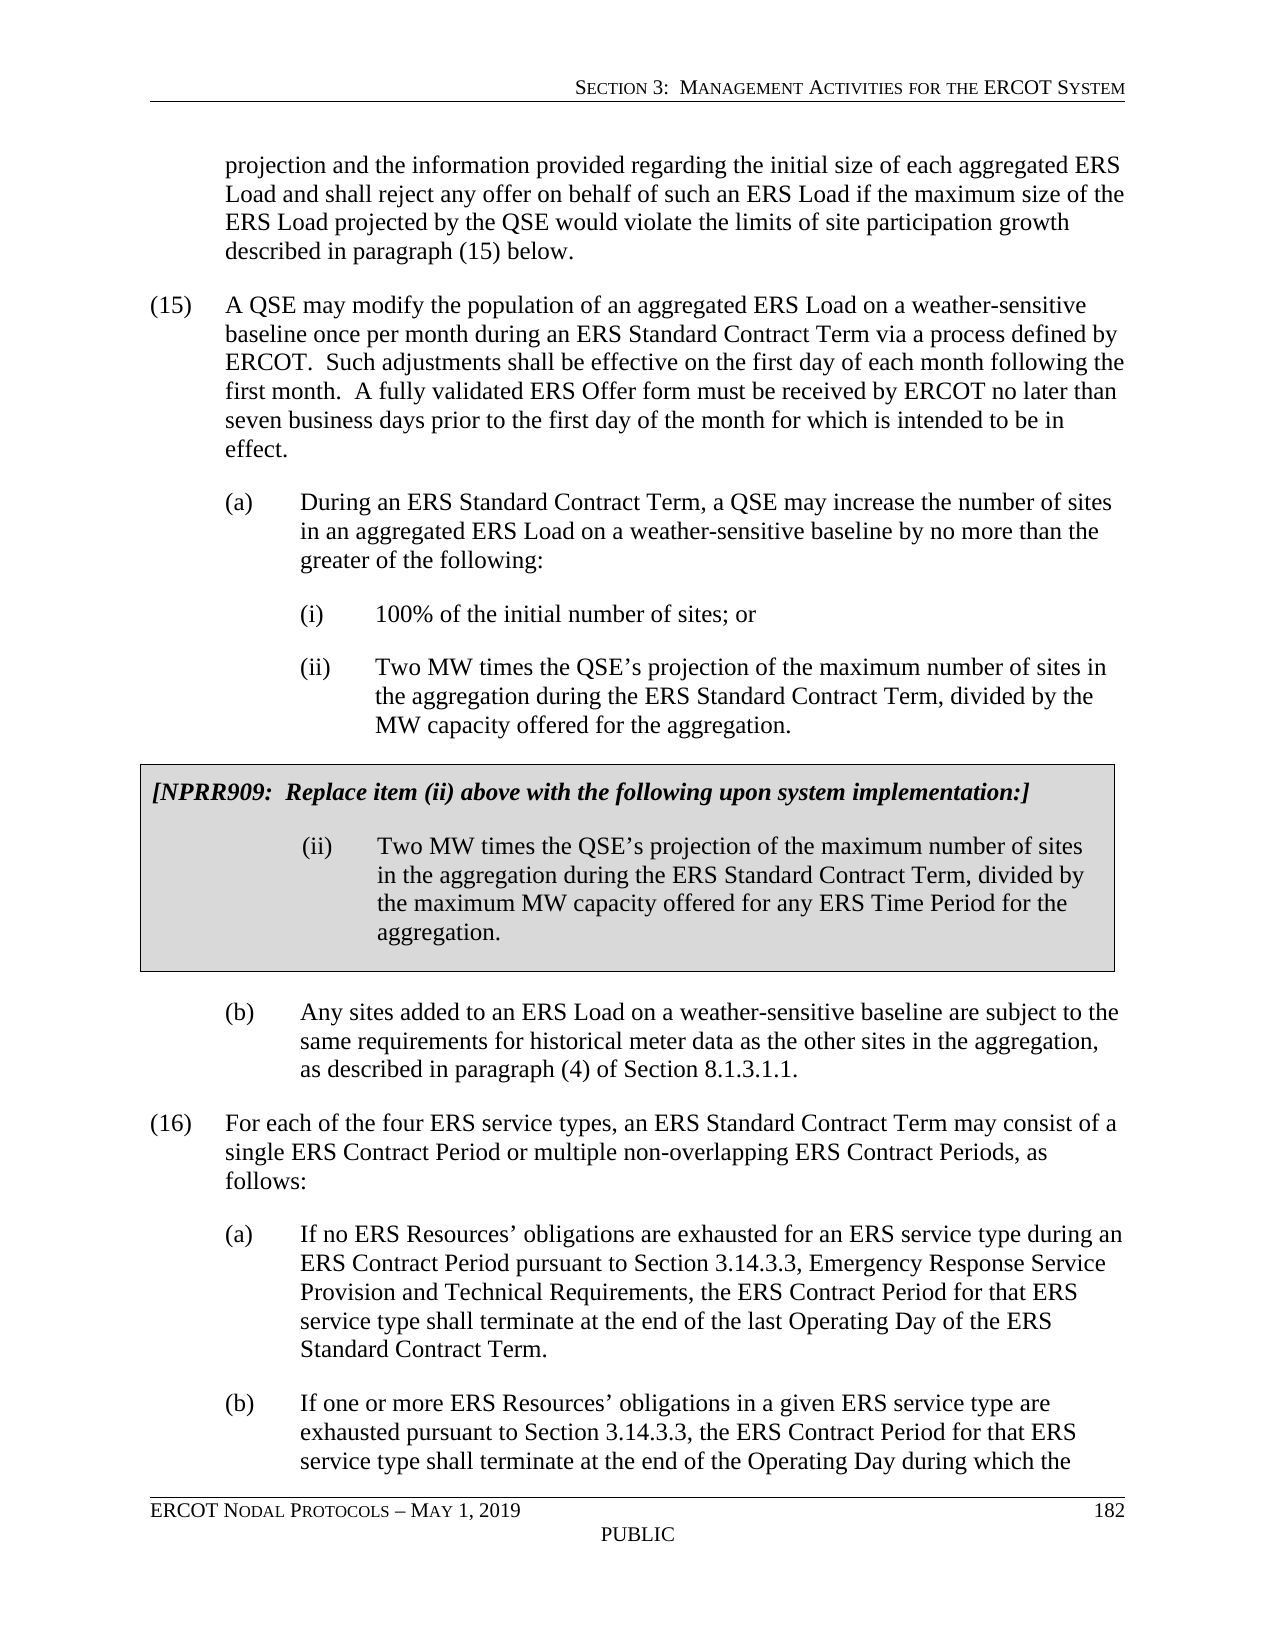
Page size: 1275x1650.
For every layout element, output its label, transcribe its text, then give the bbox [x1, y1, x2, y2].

text (16) For each of the four ERS service types, an ERS Standard Contract Term may consist of a single ERS Contract Period or multiple non-overlapping ERS Contract Periods, as follows: [150, 1108, 1125, 1194]
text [150, 150, 1125, 265]
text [225, 1388, 1125, 1474]
text (15) A QSE may modify the population of an aggregated ERS Load on a weather-sensitive baseline once per month during an ERS Standard Contract Term via a process defined by ERCOT. Such adjustments shall be effective on the first day of each month following the first month. A fully validated ERS Offer form must be received by ERCOT no later than seven business days prior to the first day of the month for which is intended to be in effect. [150, 290, 1125, 462]
text (b) Any sites added to an ERS Load on a weather-sensitive baseline are subject to the same requirements for historical meter data as the other sites in the aggregation, as described in paragraph (4) of Section 8.1.3.1.1. [225, 997, 1125, 1083]
text (a) If no ERS Resources’ obligations are exhausted for an ERS service type during an ERS Contract Period pursuant to Section 3.14.3.3, Emergency Response Service Provision and Technical Requirements, the ERS Contract Period for that ERS service type shall terminate at the end of the last Operating Day of the ERS Standard Contract Term. [225, 1219, 1125, 1363]
text (a) During an ERS Standard Contract Term, a QSE may increase the number of sites in an aggregated ERS Load on a weather-sensitive baseline by no more than the greater of the following: [225, 487, 1125, 574]
list (ii) Two MW times the QSE’s projection of the maximum number of sites in the aggregation during the ERS Standard Contract Term, divided by the MW capacity offered for the aggregation. [300, 652, 1125, 739]
list (i) 100% of the initial number of sites; or [300, 599, 1125, 627]
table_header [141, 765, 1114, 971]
